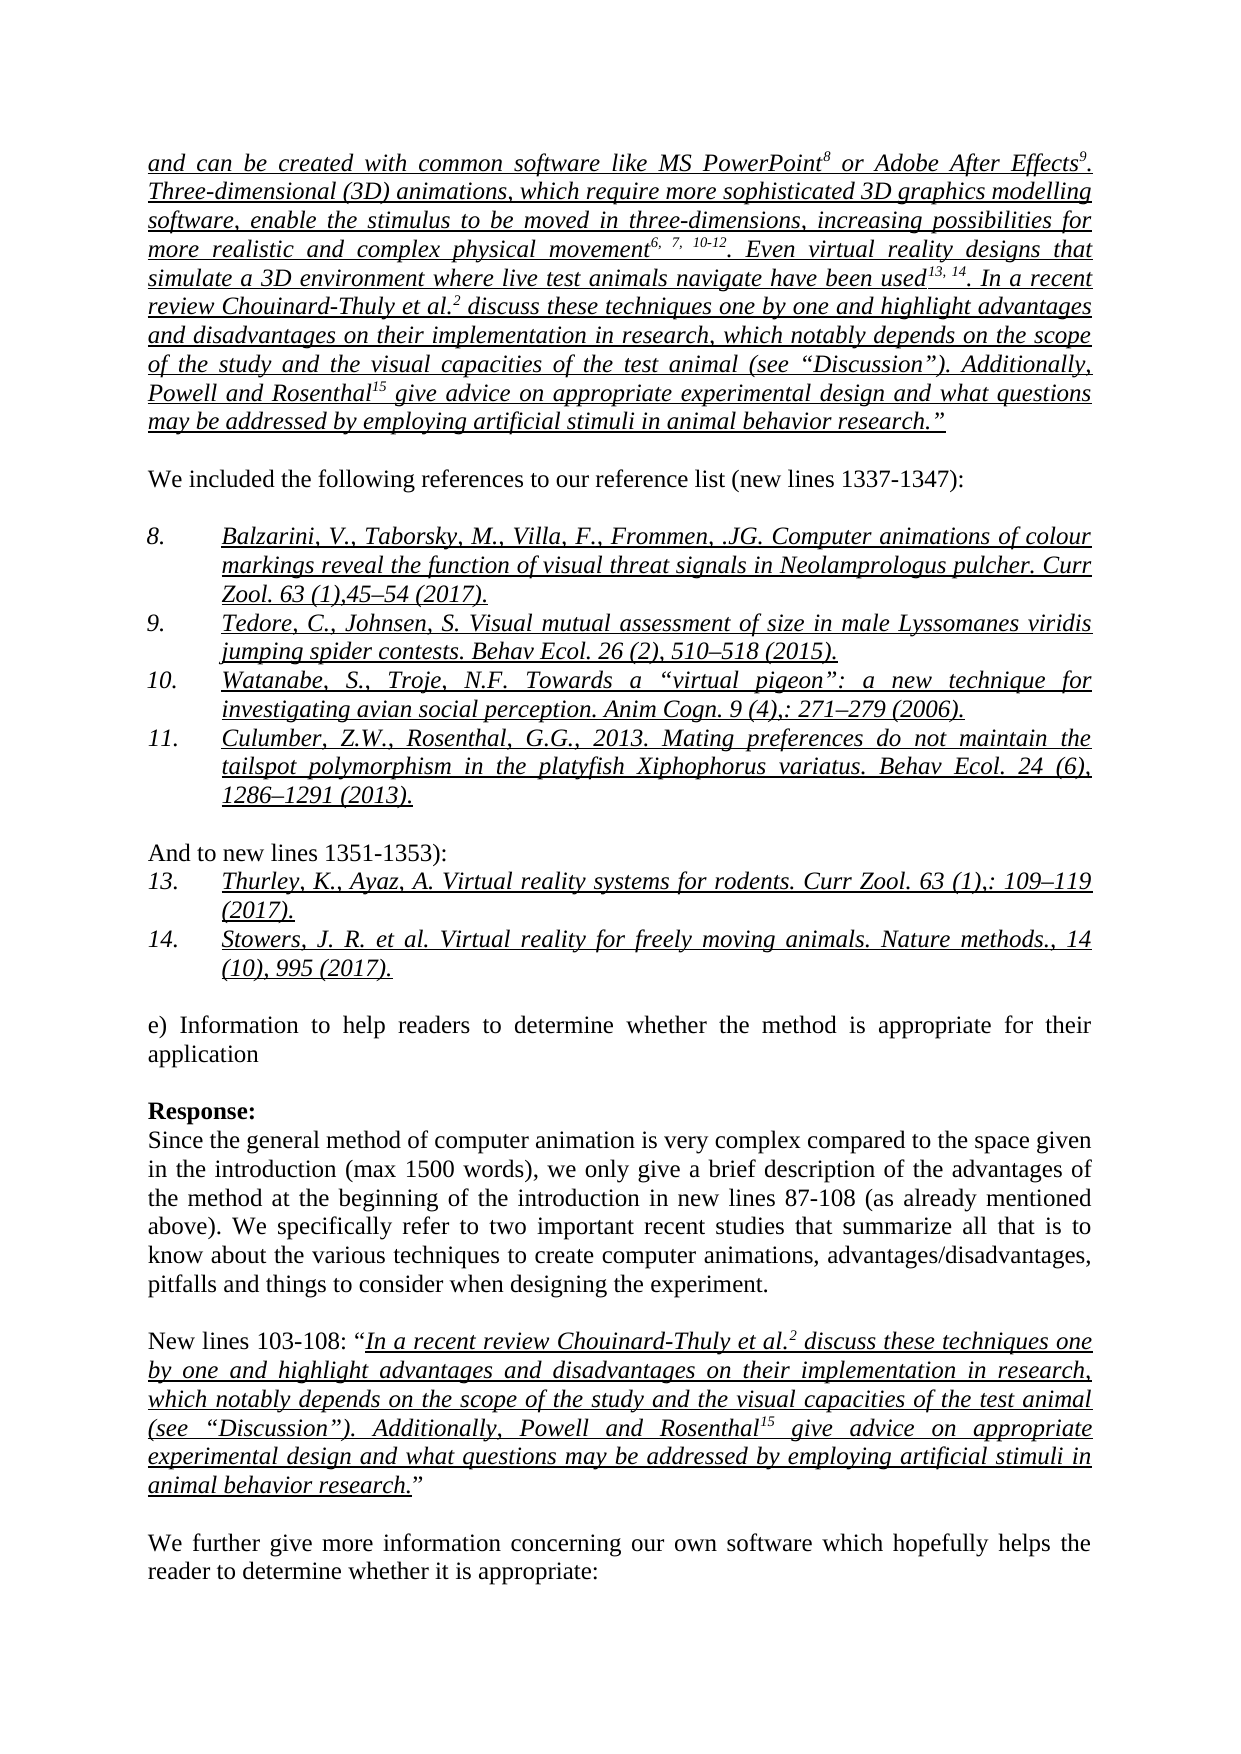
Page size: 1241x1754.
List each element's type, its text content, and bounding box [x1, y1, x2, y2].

text Since the general method of computer animation is very complex compared to the space given in the introduction (max 1500 words), we only give a brief description of the advantages of the method at the beginning of the introduction in new lines 87-108 (as already mentioned above). We specifically refer to two important recent studies that summarize all that is to know about the various techniques to create computer animations, advantages/disadvantages, pitfalls and things to consider when designing the experiment. [148, 1125, 1093, 1298]
text New lines 103-108: “In a recent review Chouinard-Thuly et al.2 discuss these techniques one by one and highlight advantages and disadvantages on their implementation in research, which notably depends on the scope of the study and the visual capacities of the test animal (see “Discussion”). Additionally, Powell and Rosenthal15 give advice on appropriate experimental design and what questions may be addressed by employing artificial stimuli in animal behavior research.” [148, 1439, 1093, 1499]
text 13. Thurley, K., Ayaz, A. Virtual reality systems for rodents. Curr Zool. 63 (1),: 109–119 (2017). [148, 866, 1093, 924]
list Balzarini, V., Taborsky, M., Villa, F., Frommen, .JG. Computer animations of colour markings reveal the function of visual threat signals in Neolamprologus pulcher. Curr Zool. 63 (1),45–54 (2017). [146, 521, 1093, 608]
text Response: [148, 1096, 1093, 1125]
text New lines 103-108: “In a recent review Chouinard-Thuly et al.2 discuss these techniques one by one and highlight advantages and disadvantages on their implementation in research, which notably depends on the scope of the study and the visual capacities of the test animal (see “Discussion”). Additionally, Powell and Rosenthal15 give advice on appropriate experimental design and what questions may be addressed by employing artificial stimuli in animal behavior research.” [148, 1326, 1093, 1409]
text And to new lines 1351-1353): [148, 838, 1093, 866]
text 14. Stowers, J. R. et al. Virtual reality for freely moving animals. Nature methods., 14 (10), 995 (2017). [148, 924, 1093, 981]
list Watanabe, S., Troje, N.F. Towards a “virtual pigeon”: a new technique for investigating avian social perception. Anim Cogn. 9 (4),: 271–279 (2006). [146, 665, 1093, 723]
text We included the following references to our reference list (new lines 1337-1347): [148, 464, 1093, 493]
text e) Information to help readers to determine whether the method is appropriate for their application [148, 981, 1093, 1068]
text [148, 148, 1093, 173]
text We further give more information concerning our own software which hopefully helps the reader to determine whether it is appropriate: [148, 1528, 1093, 1585]
list Culumber, Z.W., Rosenthal, G.G., 2013. Mating preferences do not maintain the tailspot polymorphism in the platyfish Xiphophorus variatus. Behav Ecol. 24 (6), 1286–1291 (2013). [148, 723, 1093, 809]
list Tedore, C., Johnsen, S. Visual mutual assessment of size in male Lyssomanes viridis jumping spider contests. Behav Ecol. 26 (2), 510–518 (2015). [146, 608, 1093, 665]
